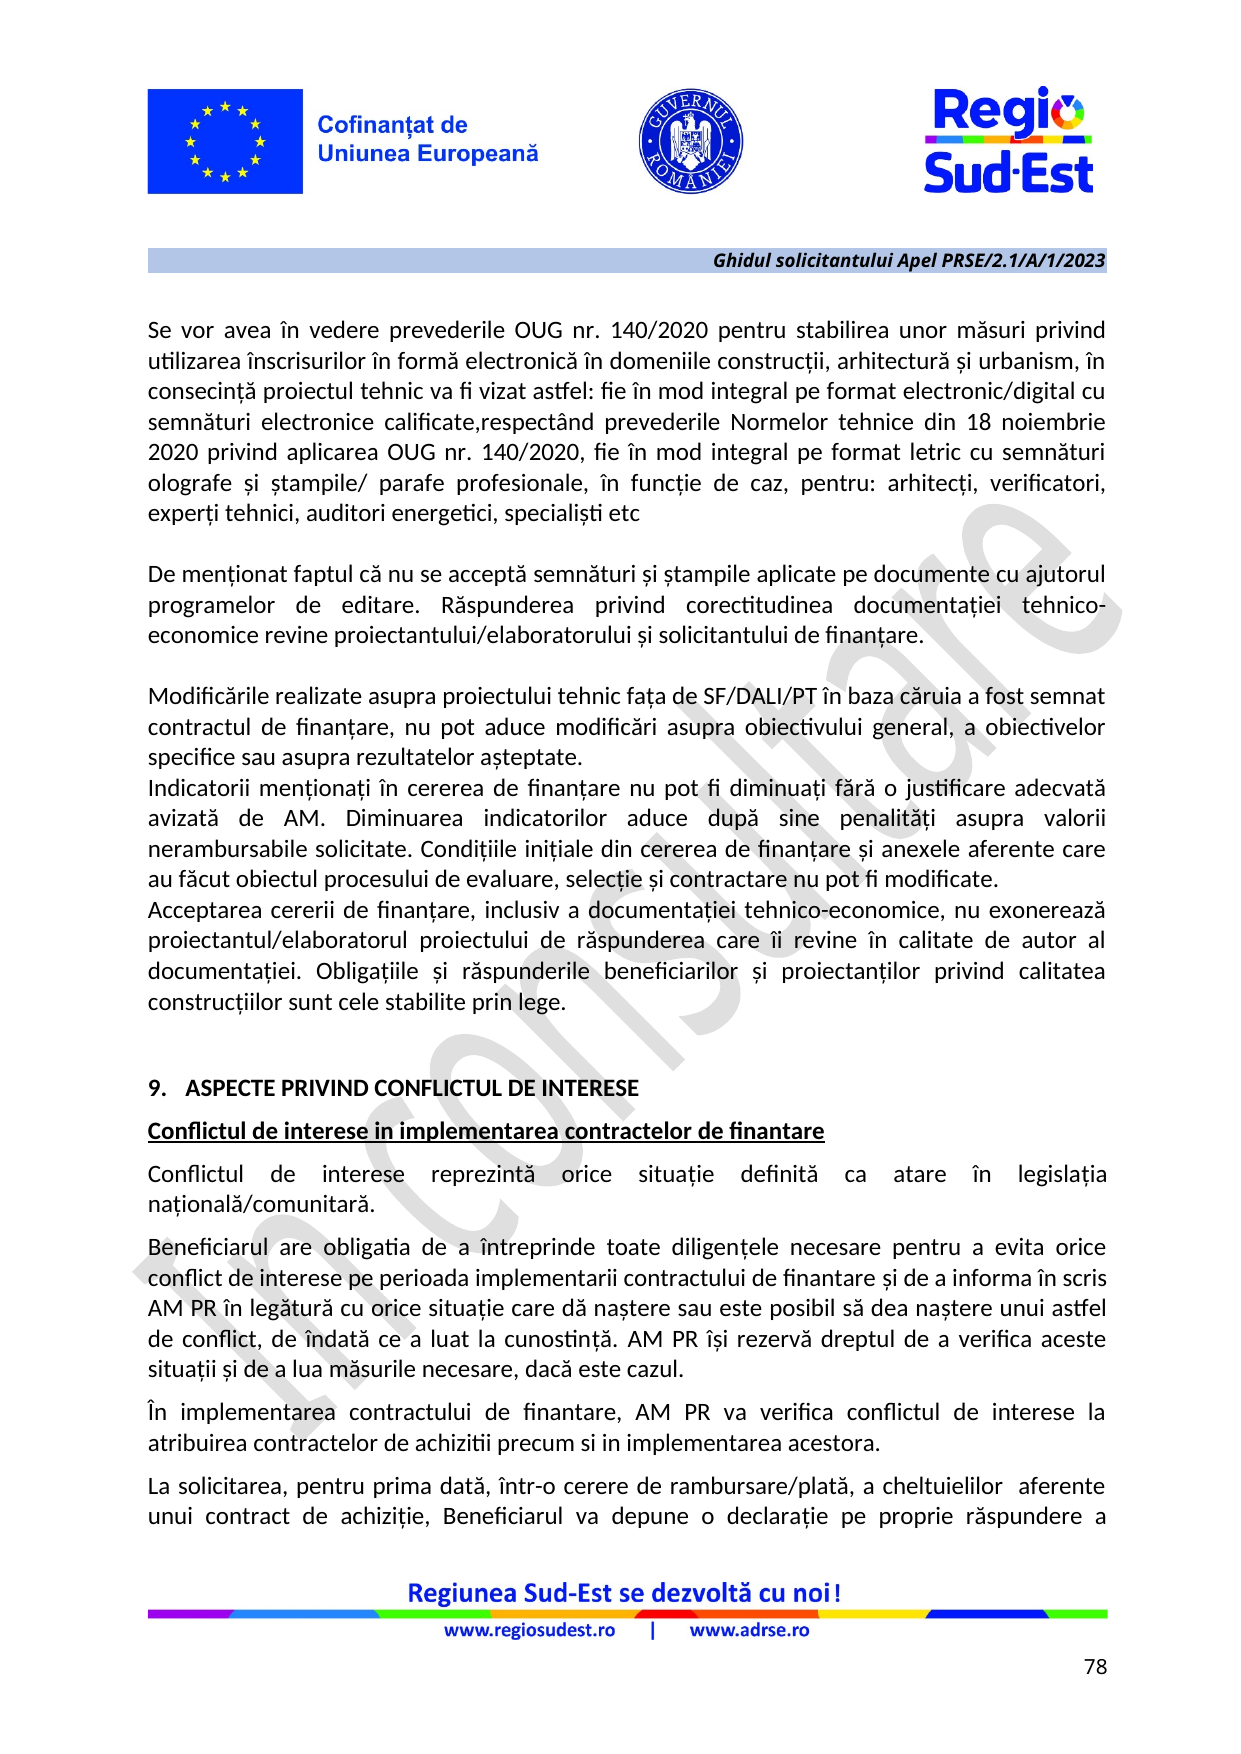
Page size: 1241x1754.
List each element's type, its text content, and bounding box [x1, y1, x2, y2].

picture [147, 86, 1093, 195]
text De menționat faptul că nu se acceptă semnături și ștampile aplicate pe documente cu ajutorul programelor de editare. Răspunderea privind corectitudinea documentației tehnico-economice revine proiectantului/elaboratorului și solicitantului de finanțare. [148, 558, 1107, 650]
text Acceptarea cererii de finanțare, inclusiv a documentației tehnico-economice, nu exonerează proiectantul/elaboratorul proiectului de răspunderea care îi revine în calitate de autor al documentației. Obligațiile și răspunderile beneficiarilor și proiectanților privind calitatea construcțiilor sunt cele stabilite prin lege. [148, 894, 1107, 1016]
text În implementarea contractului de finantare, AM PR va verifica conflictul de interese la atribuirea contractelor de achizitii precum si in implementarea acestora. [148, 1396, 1107, 1457]
text Indicatorii menționați în cererea de finanțare nu pot fi diminuați fără o justificare adecvată avizată de AM. Diminuarea indicatorilor aduce după sine penalități asupra valorii nerambursabile solicitate. Condițiile inițiale din cererea de finanțare și anexele aferente care au făcut obiectul procesului de evaluare, selecție și contractare nu pot fi modificate. [148, 772, 1107, 894]
text Conflictul de interese in implementarea contractelor de finantare [148, 1115, 1107, 1145]
text Se vor avea în vedere prevederile OUG nr. 140/2020 pentru stabilirea unor măsuri privind utilizarea înscrisurilor în formă electronică în domeniile construcții, arhitectură și urbanism, în consecință proiectul tehnic va fi vizat astfel: fie în mod integral pe format electronic/digital cu semnături electronice calificate,respectând prevederile Normelor tehnice din 18 noiembrie 2020 privind aplicarea OUG nr. 140/2020, fie în mod integral pe format letric cu semnături olografe și ștampile/ parafe profesionale, în funcție de caz, pentru: arhitecți, verificatori, experți tehnici, auditori energetici, specialiști etc [148, 314, 1107, 528]
text Modificările realizate asupra proiectului tehnic fața de SF/DALI/PT în baza căruia a fost semnat contractul de finanțare, nu pot aduce modificări asupra obiectivului general, a obiectivelor specifice sau asupra rezultatelor așteptate. [148, 681, 1107, 772]
text Conflictul de interese reprezintă orice situaţie definită ca atare în legislaţia naţională/comunitară. [148, 1158, 1107, 1219]
subtitle ASPECTE PRIVIND CONFLICTUL DE INTERESE [148, 1072, 1107, 1102]
picture [147, 1582, 1108, 1640]
text Beneficiarul are obligatia de a întreprinde toate diligenţele necesare pentru a evita orice conflict de interese pe perioada implementarii contractului de finantare şi de a informa în scris AM PR în legătură cu orice situaţie care dă naştere sau este posibil să dea naştere unui astfel de conflict, de îndată ce a luat la cunostinţă. AM PR îşi rezervă dreptul de a verifica aceste situaţii şi de a lua măsurile necesare, dacă este cazul. [148, 1231, 1107, 1384]
